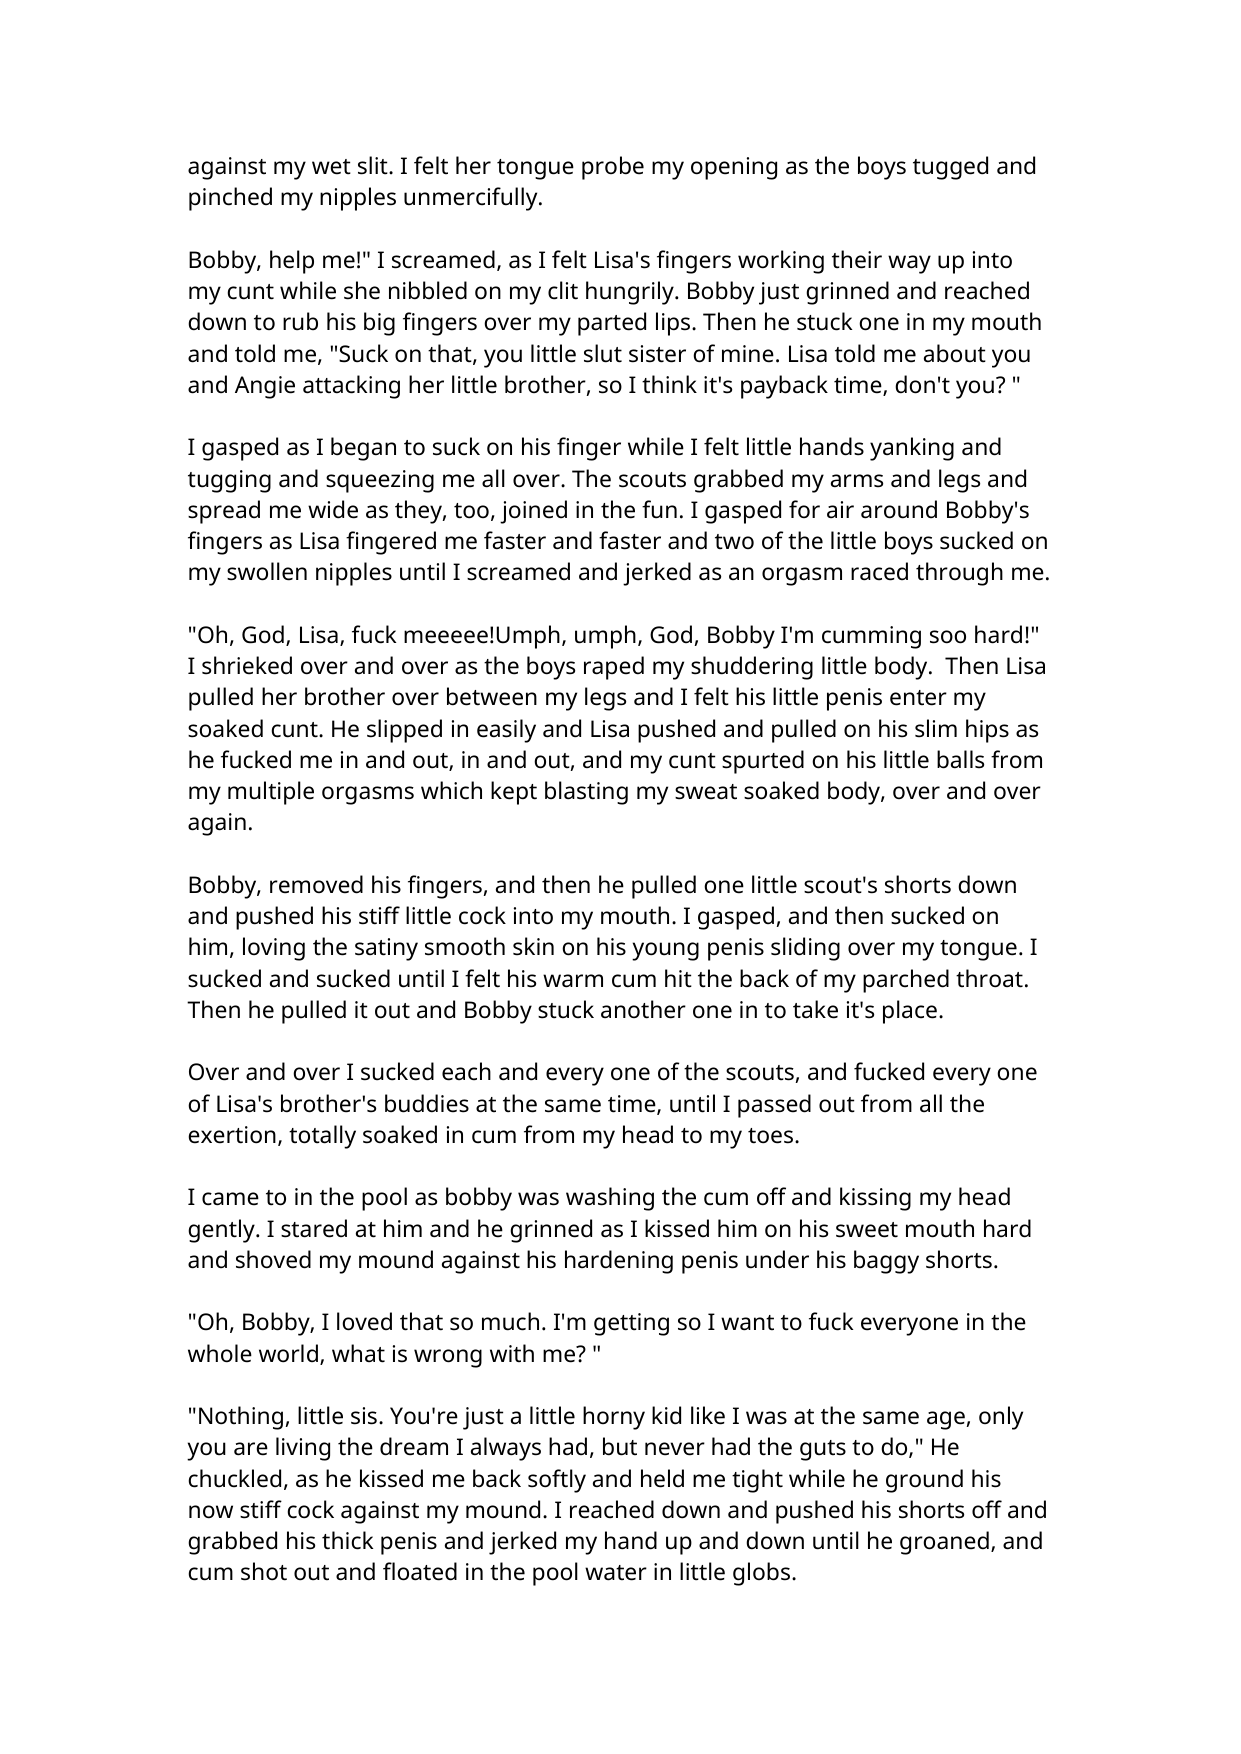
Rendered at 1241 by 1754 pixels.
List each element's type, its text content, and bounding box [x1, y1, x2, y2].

text Over and over I sucked each and every one of the scouts, and fucked every one of Lisa's brother's buddies at the same time, until I passed out from all the exertion, totally soaked in cum from my head to my toes. [187, 1056, 1053, 1150]
text Bobby, help me!" I screamed, as I felt Lisa's fingers working their way up into my cunt while she nibbled on my clit hungrily. Bobby just grinned and reached down to rub his big fingers over my parted lips. Then he stuck one in my mouth and told me, "Suck on that, you little slut sister of mine. Lisa told me about you and Angie attacking her little brother, so I think it's payback time, don't you? " [187, 244, 1053, 400]
text I gasped as I began to suck on his finger while I felt little hands yanking and tugging and squeezing me all over. The scouts grabbed my arms and legs and spread me wide as they, too, joined in the fun. I gasped for air around Bobby's fingers as Lisa fingered me faster and faster and two of the little boys sucked on my swollen nipples until I screamed and jerked as an orgasm raced through me. [187, 431, 1053, 587]
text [187, 150, 1053, 212]
text "Oh, God, Lisa, fuck meeeee!Umph, umph, God, Bobby I'm cumming soo hard!" I shrieked over and over as the boys raped my shuddering little body. Then Lisa pulled her brother over between my legs and I felt his little penis enter my soaked cunt. He slipped in easily and Lisa pushed and pulled on his slim hips as he fucked me in and out, in and out, and my cunt spurted on his little balls from my multiple orgasms which kept blasting my sweat soaked body, over and over again. [187, 619, 1053, 837]
text Bobby, removed his fingers, and then he pulled one little scout's shorts down and pushed his stiff little cock into my mouth. I gasped, and then sucked on him, loving the satiny smooth skin on his young penis sliding over my tongue. I sucked and sucked until I felt his warm cum hit the back of my parched throat. Then he pulled it out and Bobby stuck another one in to take it's place. [187, 869, 1053, 1025]
text "Nothing, little sis. You're just a little horny kid like I was at the same age, only you are living the dream I always had, but never had the guts to do," He chuckled, as he kissed me back softly and held me tight while he ground his now stiff cock against my mound. I reached down and pushed his shorts off and grabbed his thick penis and jerked my hand up and down until he groaned, and cum shot out and floated in the pool water in little globs. [187, 1400, 1053, 1587]
text I came to in the pool as bobby was washing the cum off and kissing my head gently. I stared at him and he grinned as I kissed him on his sweet mouth hard and shoved my mound against his hardening penis under his baggy shorts. [187, 1181, 1053, 1275]
text "Oh, Bobby, I loved that so much. I'm getting so I want to fuck everyone in the whole world, what is wrong with me? " [187, 1306, 1053, 1369]
